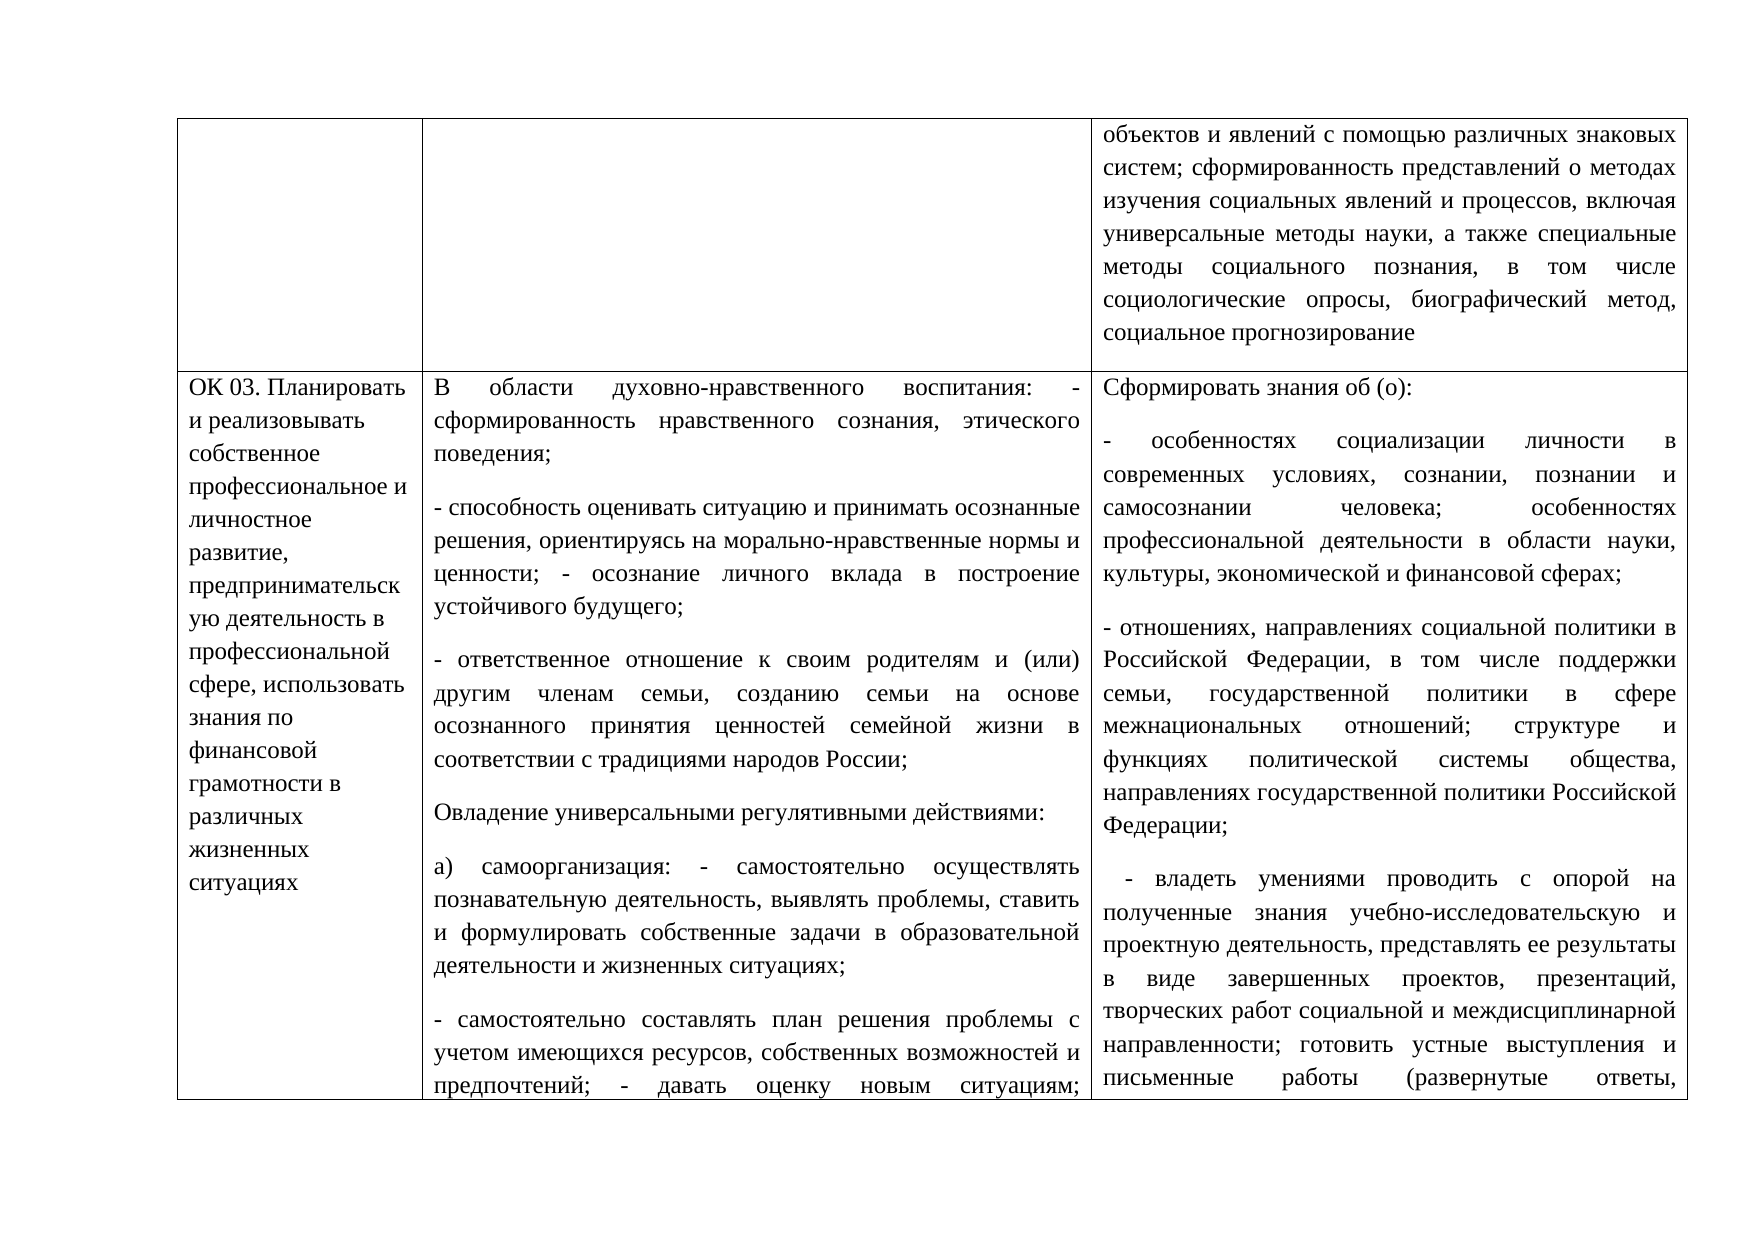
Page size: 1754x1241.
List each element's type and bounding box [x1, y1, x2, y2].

table_cell [423, 372, 1091, 1099]
table_cell [1092, 372, 1687, 1099]
table_cell [178, 372, 422, 1099]
table_cell [423, 119, 1091, 371]
table_cell [178, 119, 422, 371]
table_cell [1092, 119, 1687, 371]
